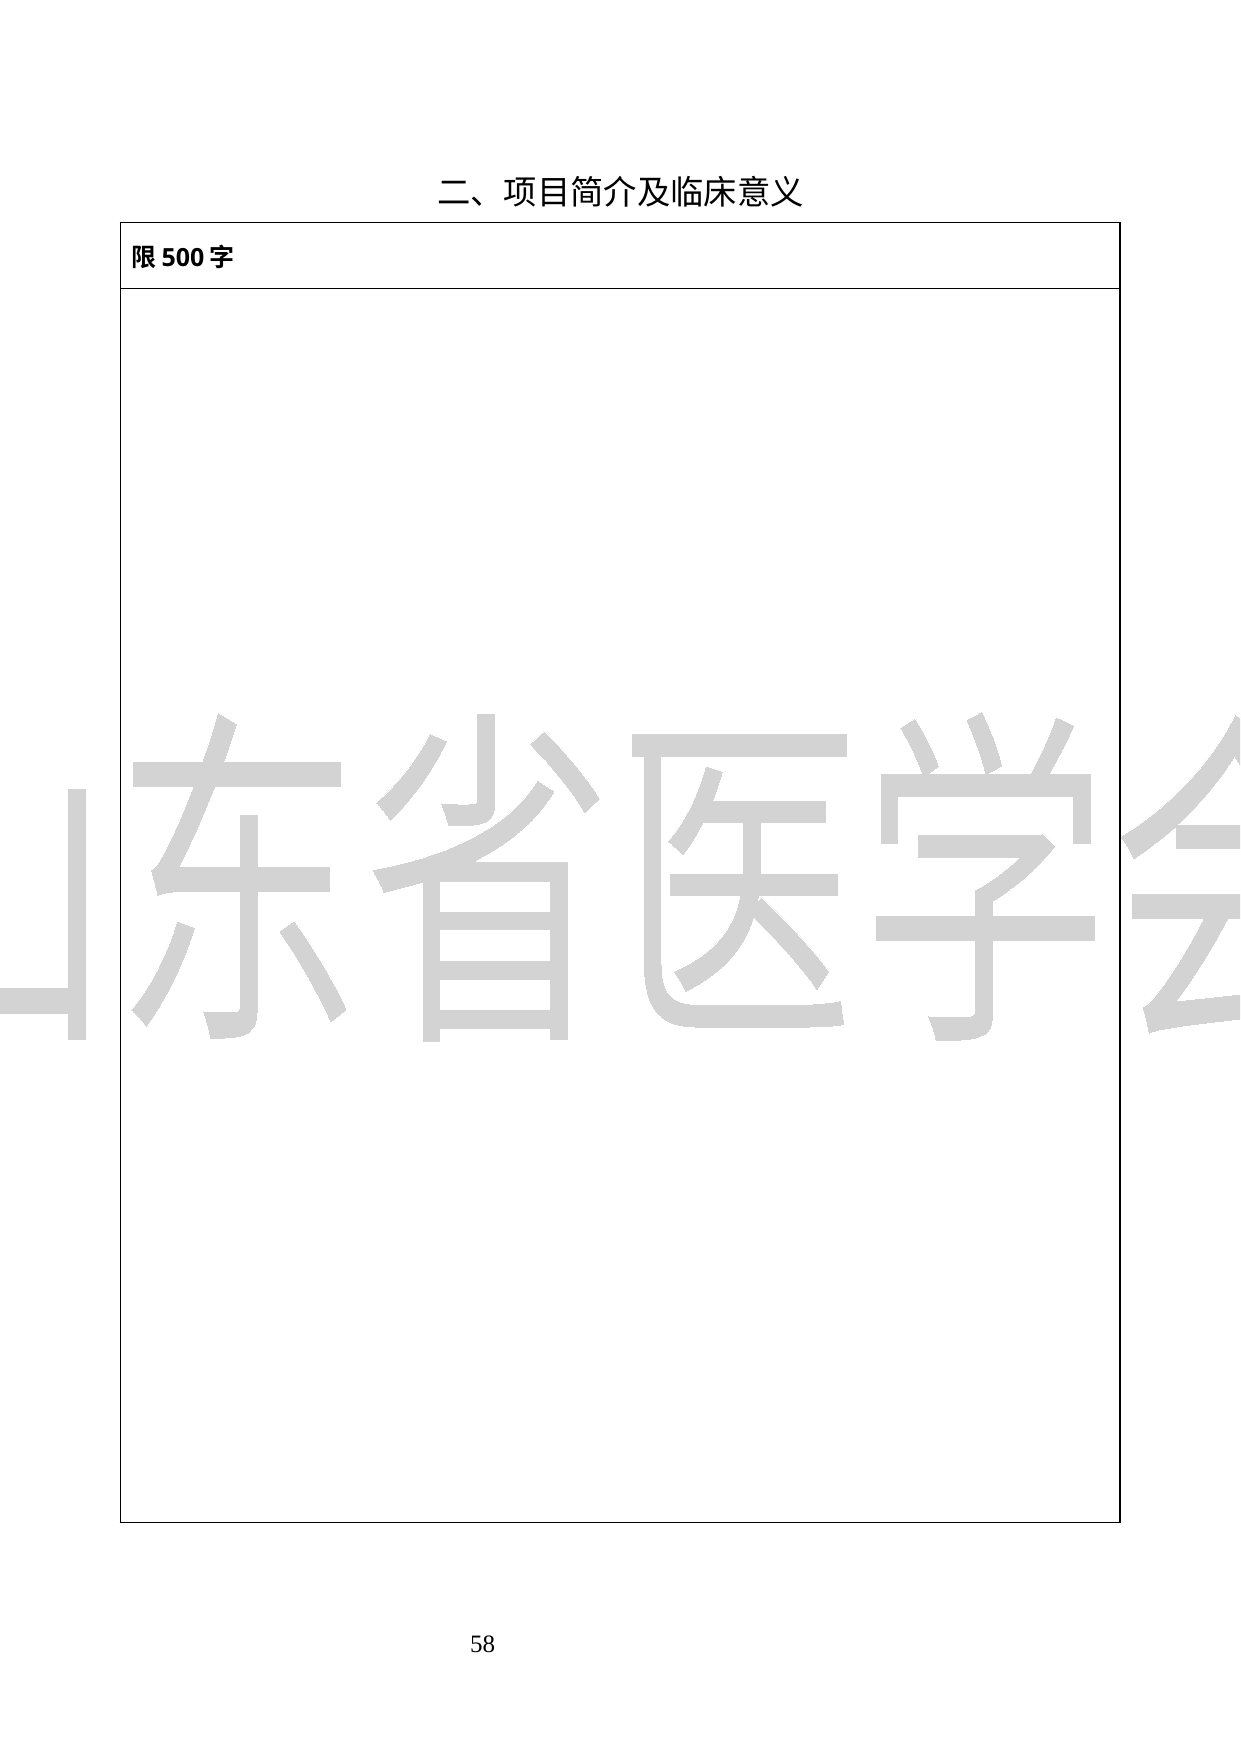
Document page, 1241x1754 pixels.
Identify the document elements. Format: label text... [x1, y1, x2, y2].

text 二、项目简介及临床意义 [118, 157, 1122, 222]
table_header 限500字 [121, 223, 1119, 288]
table_cell [121, 289, 1119, 1522]
